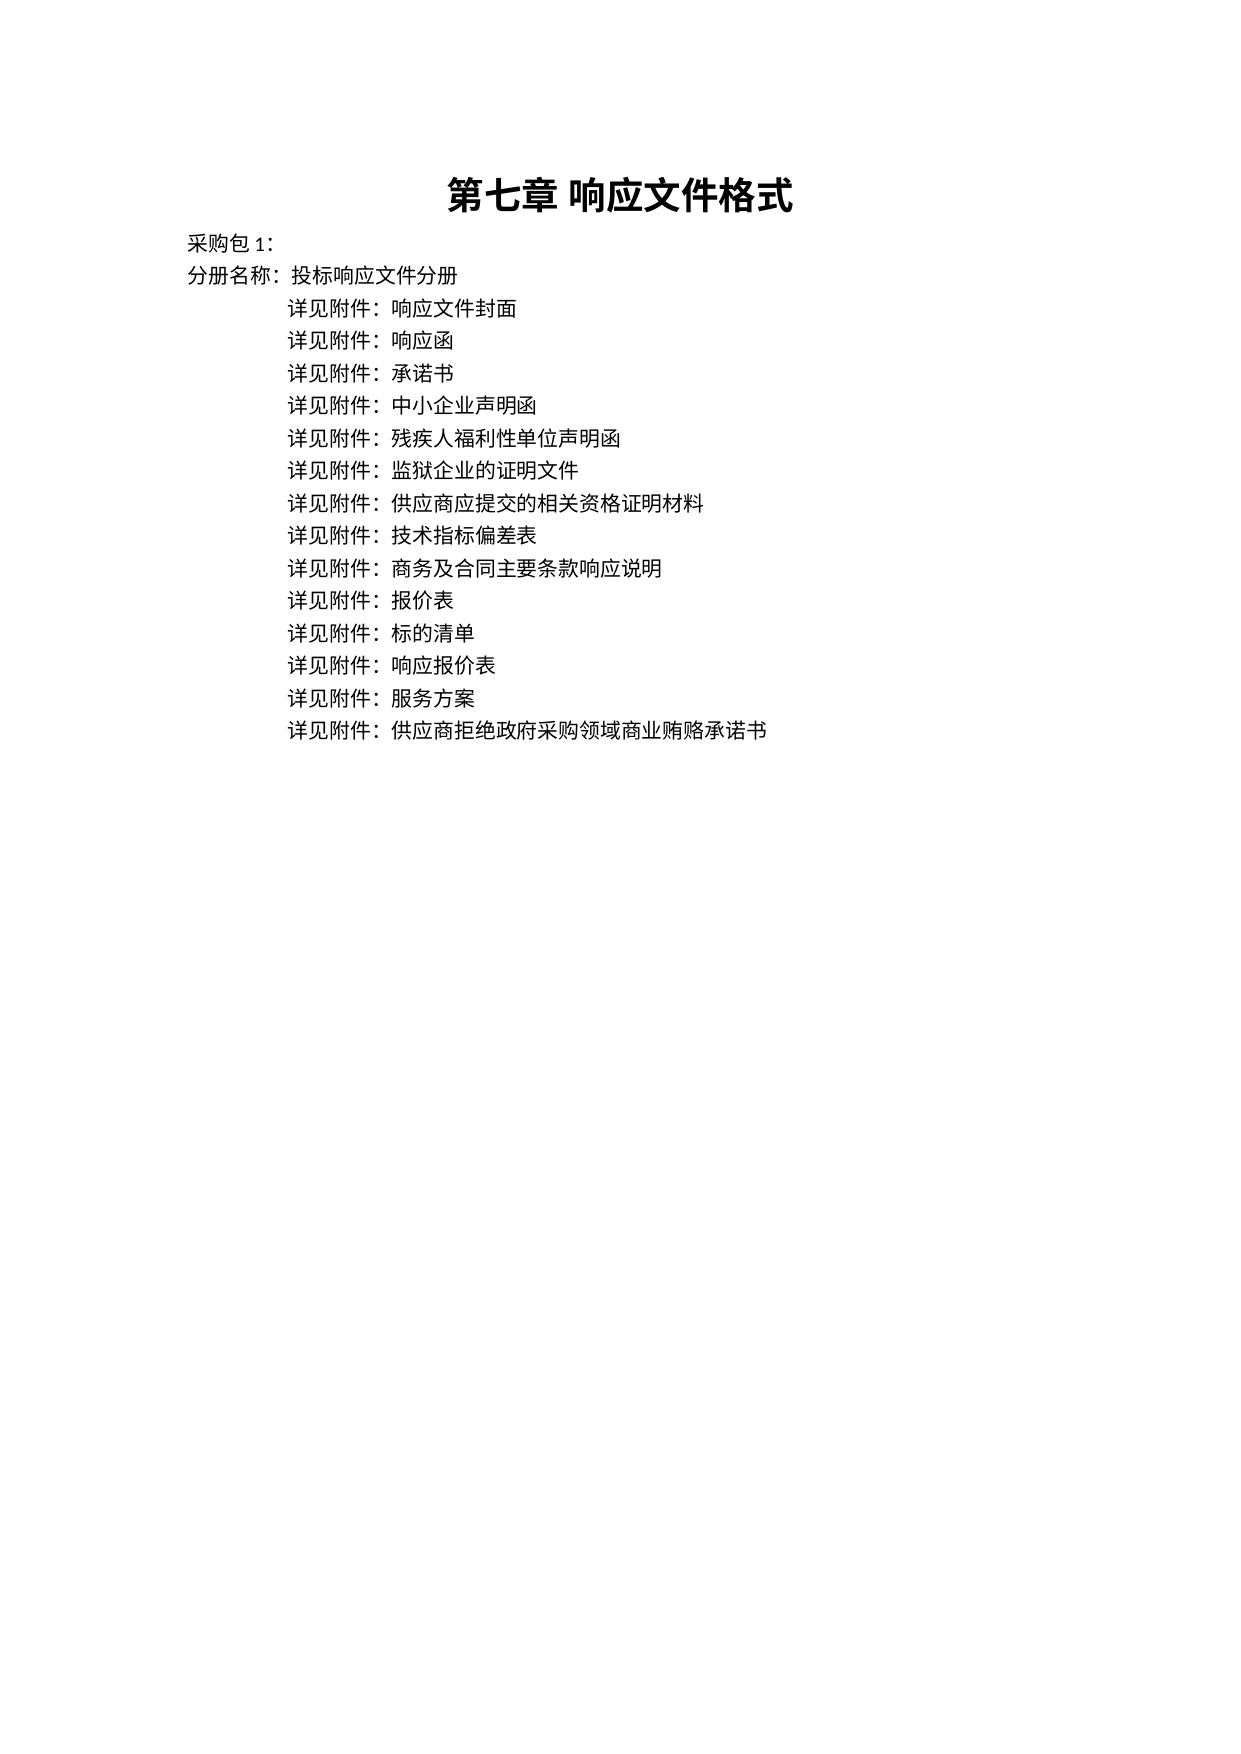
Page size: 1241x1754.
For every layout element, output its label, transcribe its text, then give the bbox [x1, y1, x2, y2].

text 详见附件：供应商拒绝政府采购领域商业贿赂承诺书 [187, 714, 1053, 747]
text 详见附件：服务方案 [187, 682, 1053, 714]
text 分册名称：投标响应文件分册 [187, 259, 1053, 292]
text 详见附件：供应商应提交的相关资格证明材料 [187, 487, 1053, 519]
text 第七章 响应文件格式 [187, 162, 1053, 227]
text 详见附件：标的清单 [187, 617, 1053, 649]
text 详见附件：商务及合同主要条款响应说明 [187, 552, 1053, 584]
text 详见附件：监狱企业的证明文件 [187, 454, 1053, 487]
text 详见附件：残疾人福利性单位声明函 [187, 422, 1053, 454]
text 详见附件：响应报价表 [187, 649, 1053, 682]
text 详见附件：响应函 [187, 324, 1053, 357]
text 详见附件：技术指标偏差表 [187, 519, 1053, 552]
text 详见附件：中小企业声明函 [187, 389, 1053, 422]
text 采购包1： [187, 227, 1053, 259]
text 详见附件：报价表 [187, 584, 1053, 617]
text 详见附件：响应文件封面 [187, 292, 1053, 324]
text 详见附件：承诺书 [187, 357, 1053, 389]
